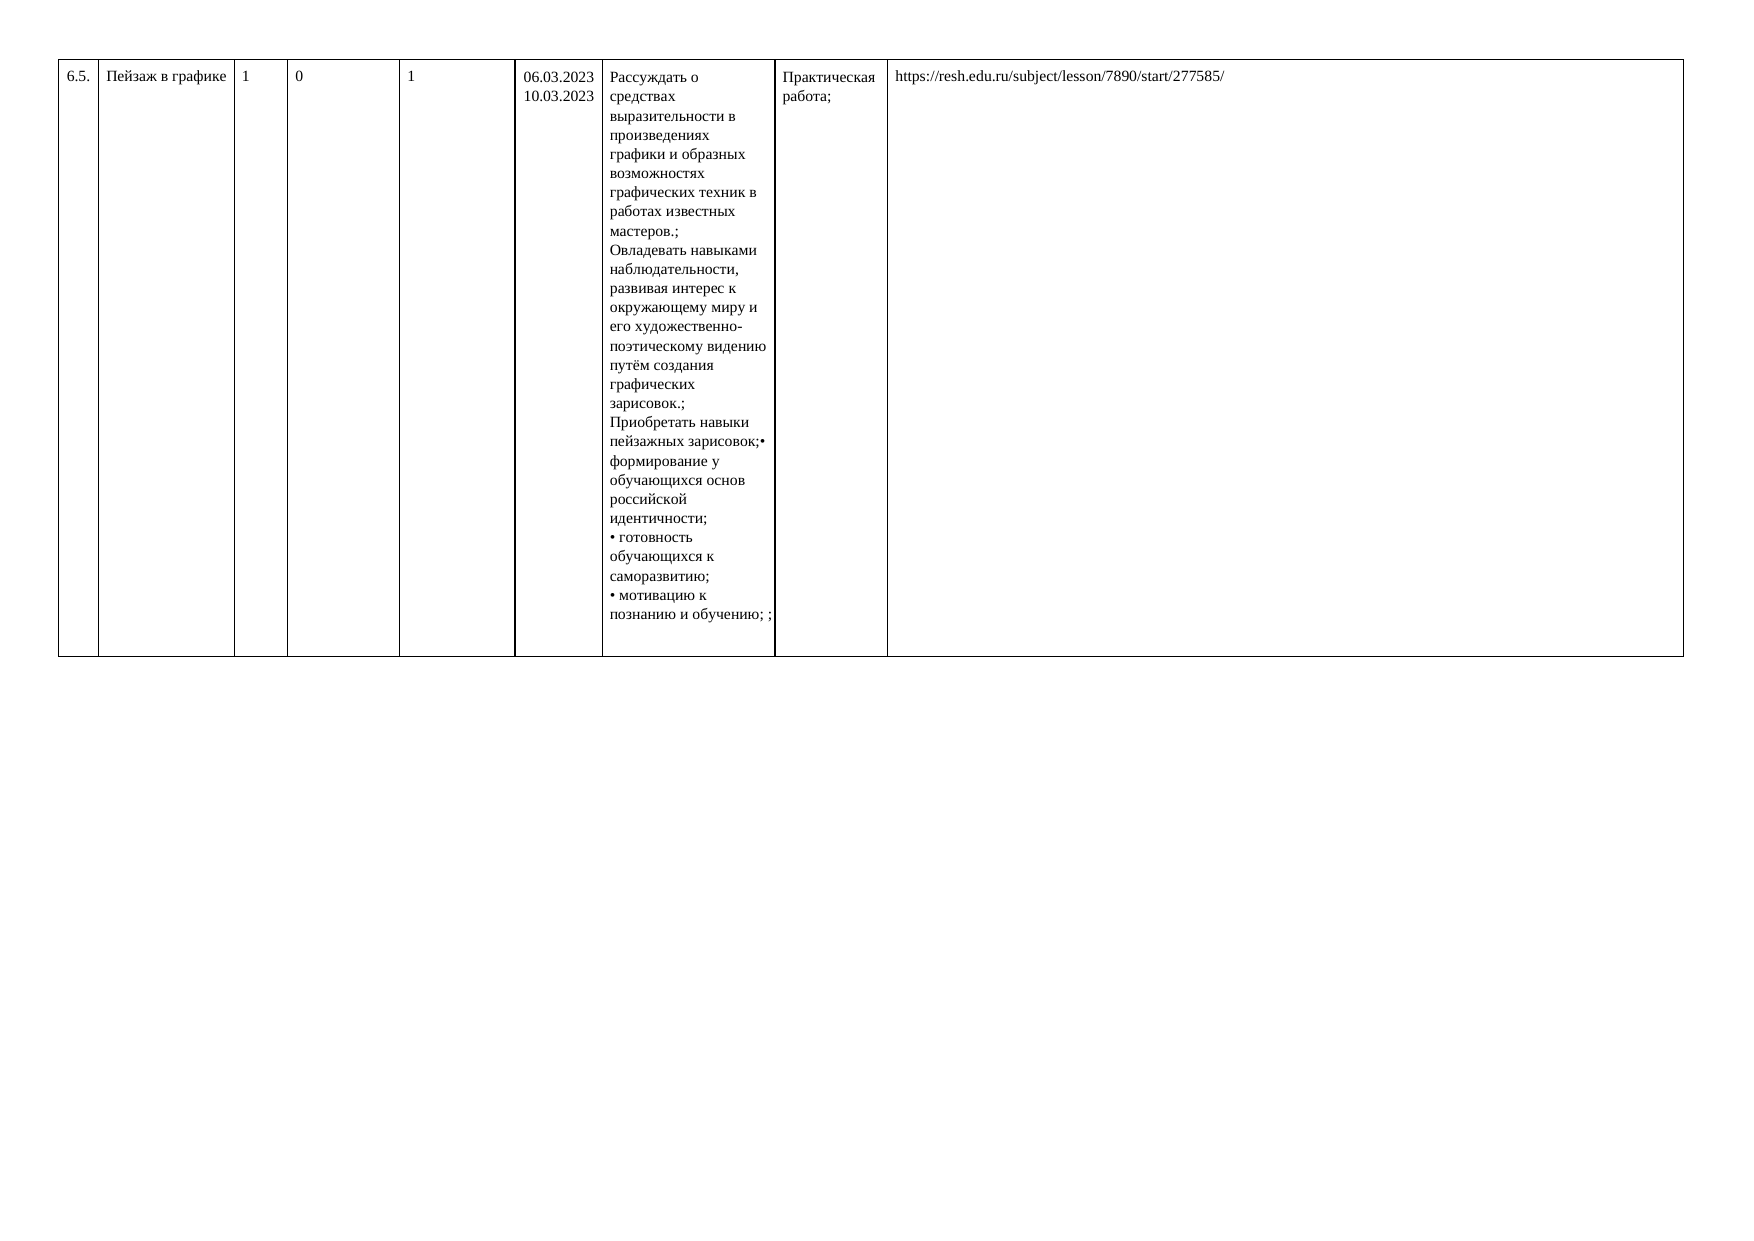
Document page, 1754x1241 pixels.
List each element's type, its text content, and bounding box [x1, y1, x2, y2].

table_header Практическая работа; [776, 60, 887, 656]
table_header https://resh.edu.ru/subject/lesson/7890/start/277585/ [888, 60, 1683, 656]
table_header 06.03.2023 10.03.2023 [516, 60, 602, 656]
table_header Рассуждать о средствах выразительности в произведениях графики и образных возможностях графических техник в работах известных мастеров.; Овладевать навыками наблюдательности, развивая интерес к окружающему миру и его художественно- поэтическому видению путём создания графических зарисовок.; Приобретать навыки пейзажных зарисовок;• формирование у обучающихся основ российской идентичности; • готовность обучающихся к саморазвитию; • мотивацию к познанию и обучению; ; [603, 60, 774, 656]
table_header 1 [235, 60, 287, 656]
table_header 0 [288, 60, 399, 656]
table_header 6.5. [59, 60, 98, 656]
table_header 1 [400, 60, 514, 656]
table_header Пейзаж в графике [99, 60, 234, 656]
